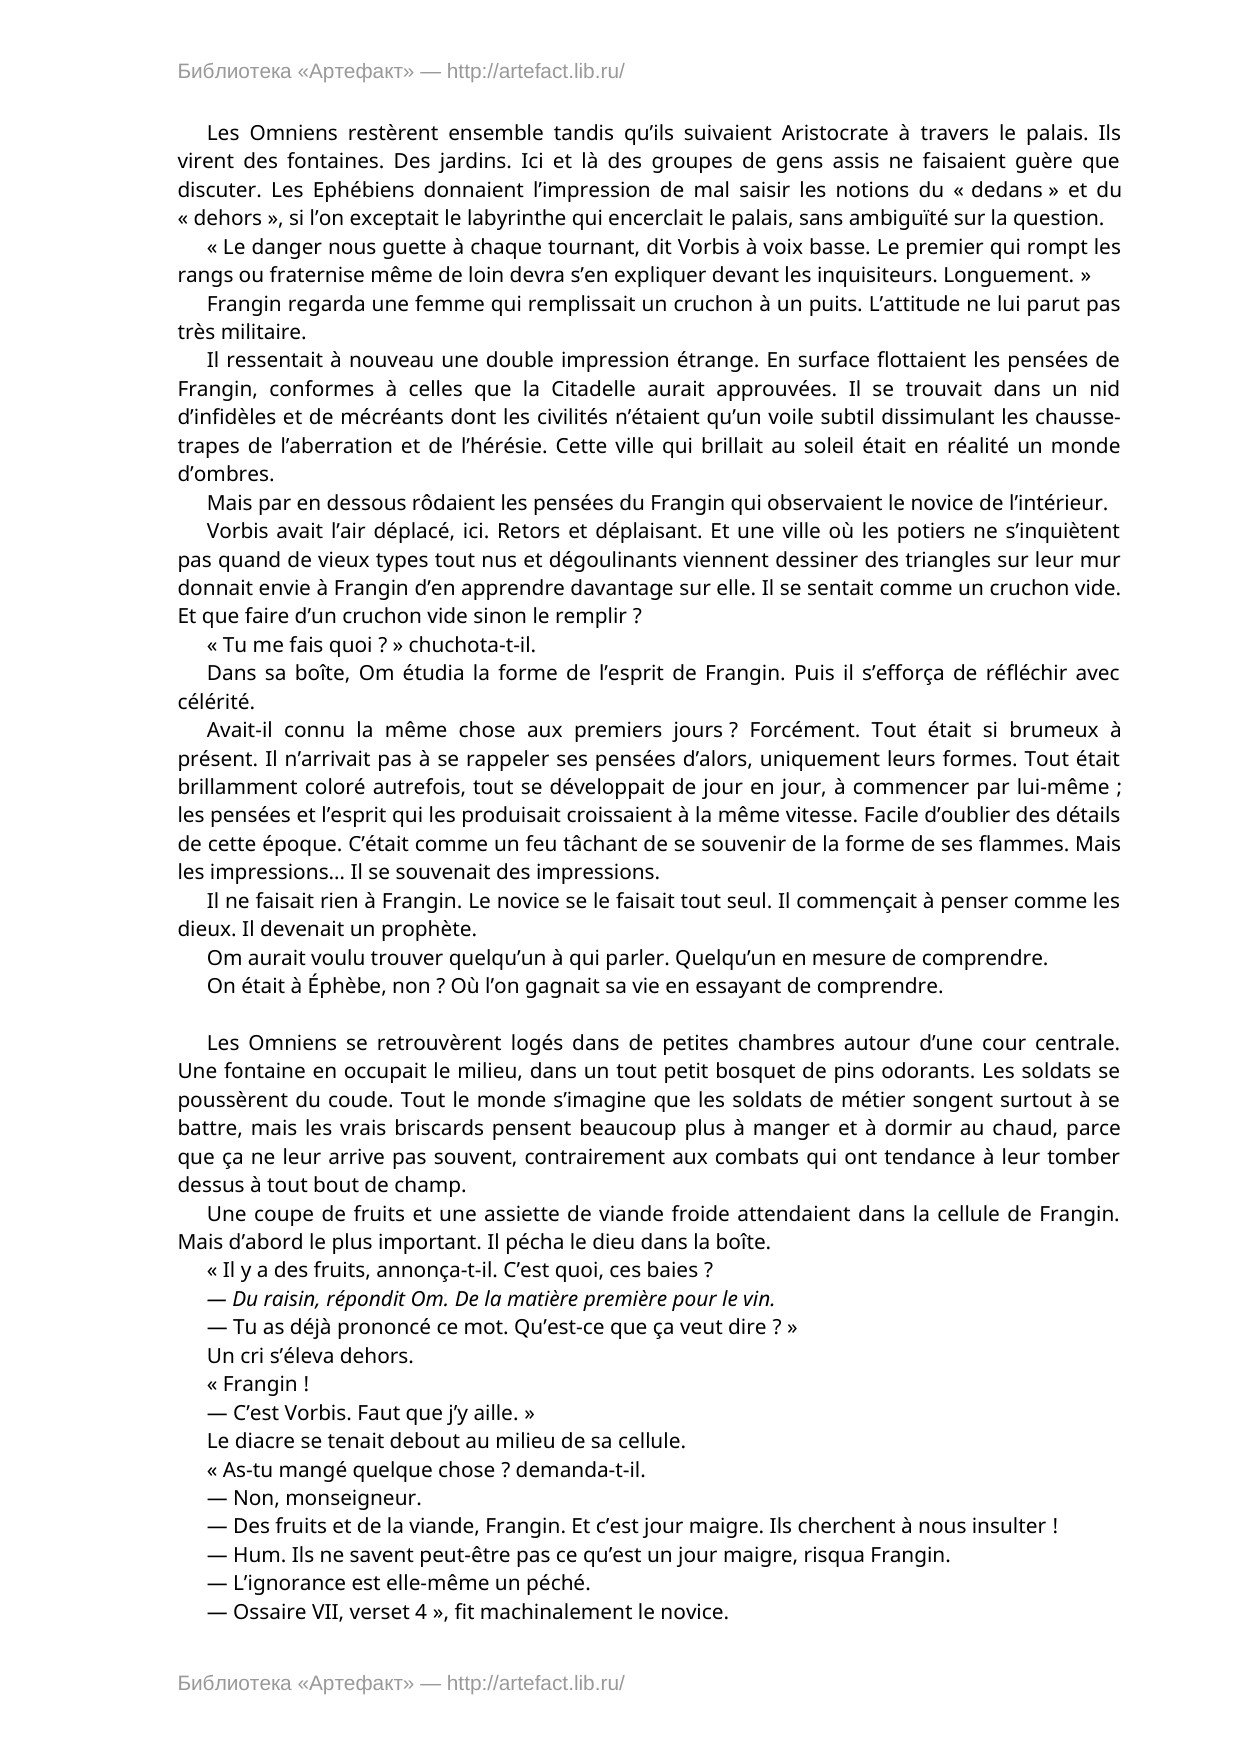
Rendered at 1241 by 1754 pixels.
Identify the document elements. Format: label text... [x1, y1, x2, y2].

text Le diacre se tenait debout au milieu de sa cellule. [177, 1426, 1122, 1455]
text — Du raisin, répondit Om. De la matière première pour le vin. [177, 1284, 1122, 1312]
text — L’ignorance est elle-même un péché. [177, 1568, 1122, 1597]
text « Frangin ! [177, 1369, 1122, 1398]
text « Tu me fais quoi ? » chuchota-t-il. [177, 630, 1122, 658]
text Dans sa boîte, Om étudia la forme de l’esprit de Frangin. Puis il s’efforça de réfléchir avec célérité. [177, 658, 1122, 715]
text « As-tu mangé quelque chose ? demanda-t-il. [177, 1455, 1122, 1483]
text Il ne faisait rien à Frangin. Le novice se le faisait tout seul. Il commençait à penser comme les dieux. Il devenait un prophète. [177, 886, 1122, 943]
text — Des fruits et de la viande, Frangin. Et c’est jour maigre. Ils cherchent à nous insulter ! [177, 1512, 1122, 1540]
text — C’est Vorbis. Faut que j’y aille. » [177, 1398, 1122, 1426]
text Les Omniens restèrent ensemble tandis qu’ils suivaient Aristocrate à travers le palais. Ils virent des fontaines. Des jardins. Ici et là des groupes de gens assis ne faisaient guère que discuter. Les Ephébiens donnaient l’impression de mal saisir les notions du « dedans » et du « dehors », si l’on exceptait le labyrinthe qui encerclait le palais, sans ambiguïté sur la question. [177, 118, 1122, 232]
text — Hum. Ils ne savent peut-être pas ce qu’est un jour maigre, risqua Frangin. [177, 1540, 1122, 1568]
text — Tu as déjà prononcé ce mot. Qu’est-ce que ça veut dire ? » [177, 1312, 1122, 1341]
text — Non, monseigneur. [177, 1483, 1122, 1512]
text — Ossaire VII, verset 4 », fit machinalement le novice. [177, 1597, 1122, 1625]
text Mais par en dessous rôdaient les pensées du Frangin qui observaient le novice de l’intérieur. [177, 488, 1122, 516]
text Frangin regarda une femme qui remplissait un cruchon à un puits. L’attitude ne lui parut pas très militaire. [177, 289, 1122, 346]
text « Le danger nous guette à chaque tournant, dit Vorbis à voix basse. Le premier qui rompt les rangs ou fraternise même de loin devra s’en expliquer devant les inquisiteurs. Longuement. » [177, 232, 1122, 289]
text Om aurait voulu trouver quelqu’un à qui parler. Quelqu’un en mesure de comprendre. [177, 943, 1122, 971]
text « Il y a des fruits, annonça-t-il. C’est quoi, ces baies ? [177, 1256, 1122, 1284]
text Vorbis avait l’air déplacé, ici. Retors et déplaisant. Et une ville où les potiers ne s’inquiètent pas quand de vieux types tout nus et dégoulinants viennent dessiner des triangles sur leur mur donnait envie à Frangin d’en apprendre davantage sur elle. Il se sentait comme un cruchon vide. Et que faire d’un cruchon vide sinon le remplir ? [177, 516, 1122, 630]
text Un cri s’éleva dehors. [177, 1341, 1122, 1369]
text Il ressentait à nouveau une double impression étrange. En surface flottaient les pensées de Frangin, conformes à celles que la Citadelle aurait approuvées. Il se trouvait dans un nid d’infidèles et de mécréants dont les civilités n’étaient qu’un voile subtil dissimulant les chausse-trapes de l’aberration et de l’hérésie. Cette ville qui brillait au soleil était en réalité un monde d’ombres. [177, 346, 1122, 488]
text Avait-il connu la même chose aux premiers jours ? Forcément. Tout était si brumeux à présent. Il n’arrivait pas à se rappeler ses pensées d’alors, uniquement leurs formes. Tout était brillamment coloré autrefois, tout se développait de jour en jour, à commencer par lui-même ; les pensées et l’esprit qui les produisait croissaient à la même vitesse. Facile d’oublier des détails de cette époque. C’était comme un feu tâchant de se souvenir de la forme de ses flammes. Mais les impressions… Il se souvenait des impressions. [177, 715, 1122, 886]
text On était à Éphèbe, non ? Où l’on gagnait sa vie en essayant de comprendre. [177, 971, 1122, 1000]
text Une coupe de fruits et une assiette de viande froide attendaient dans la cellule de Frangin. Mais d’abord le plus important. Il pécha le dieu dans la boîte. [177, 1199, 1122, 1256]
text Les Omniens se retrouvèrent logés dans de petites chambres autour d’une cour centrale. Une fontaine en occupait le milieu, dans un tout petit bosquet de pins odorants. Les soldats se poussèrent du coude. Tout le monde s’imagine que les soldats de métier songent surtout à se battre, mais les vrais briscards pensent beaucoup plus à manger et à dormir au chaud, parce que ça ne leur arrive pas souvent, contrairement aux combats qui ont tendance à leur tomber dessus à tout bout de champ. [177, 1028, 1122, 1199]
